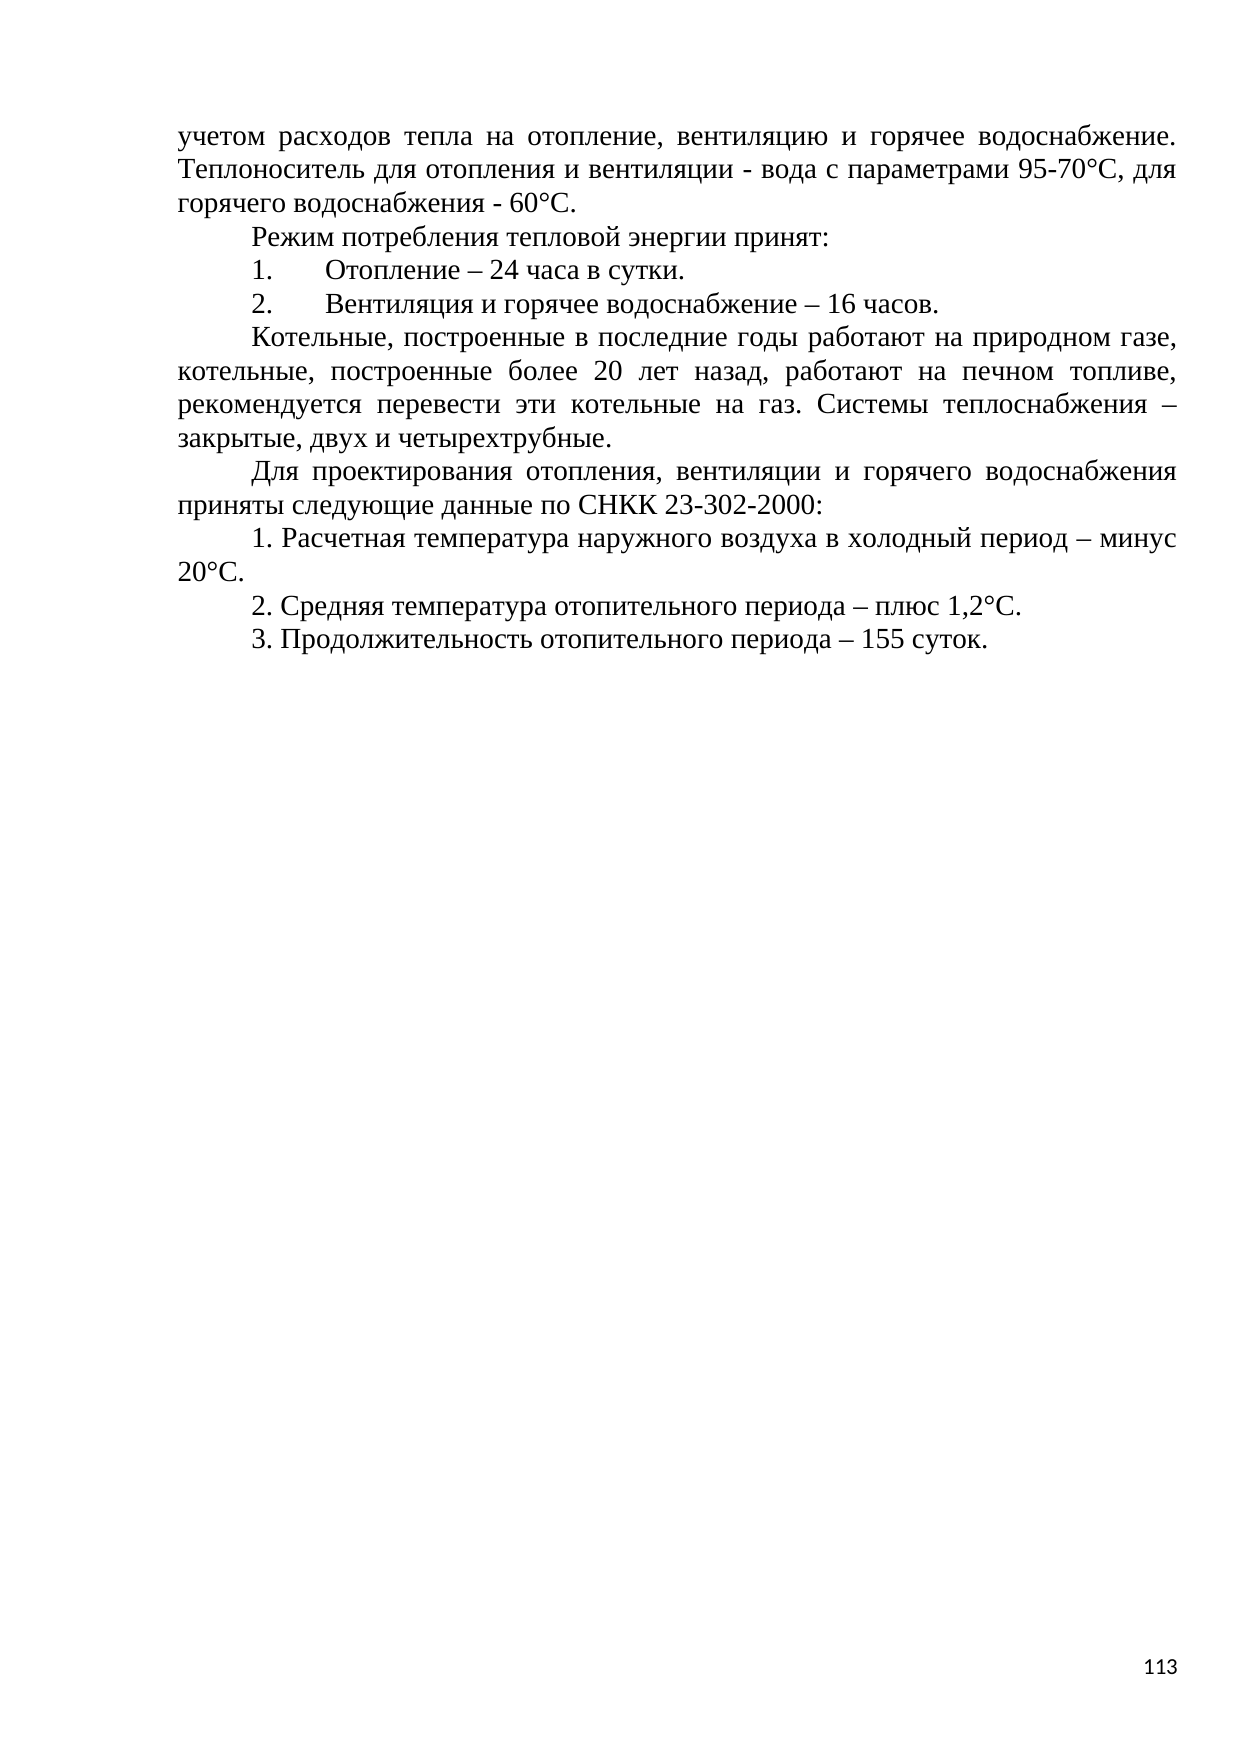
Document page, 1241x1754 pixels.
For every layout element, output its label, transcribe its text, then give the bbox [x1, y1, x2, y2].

text 3. Продолжительность отопительного периода – 155 суток. [177, 621, 1178, 655]
text 2. Средняя температура отопительного периода – плюс 1,2°С. [177, 588, 1178, 621]
text 1. Отопление – 24 часа в сутки. [177, 252, 1178, 286]
text Режим потребления тепловой энергии принят: [177, 219, 1178, 252]
text 1. Расчетная температура наружного воздуха в холодный период – минус 20°С. [177, 521, 1178, 588]
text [177, 118, 1178, 219]
text Котельные, построенные в последние годы работают на природном газе, котельные, построенные более 20 лет назад, работают на печном топливе, рекомендуется перевести эти котельные на газ. Системы теплоснабжения – закрытые, двух и четырехтрубные. [177, 319, 1178, 453]
text 2. Вентиляция и горячее водоснабжение – 16 часов. [177, 286, 1178, 319]
text Для проектирования отопления, вентиляции и горячего водоснабжения приняты следующие данные по СНКК 23-302-2000: [177, 453, 1178, 521]
